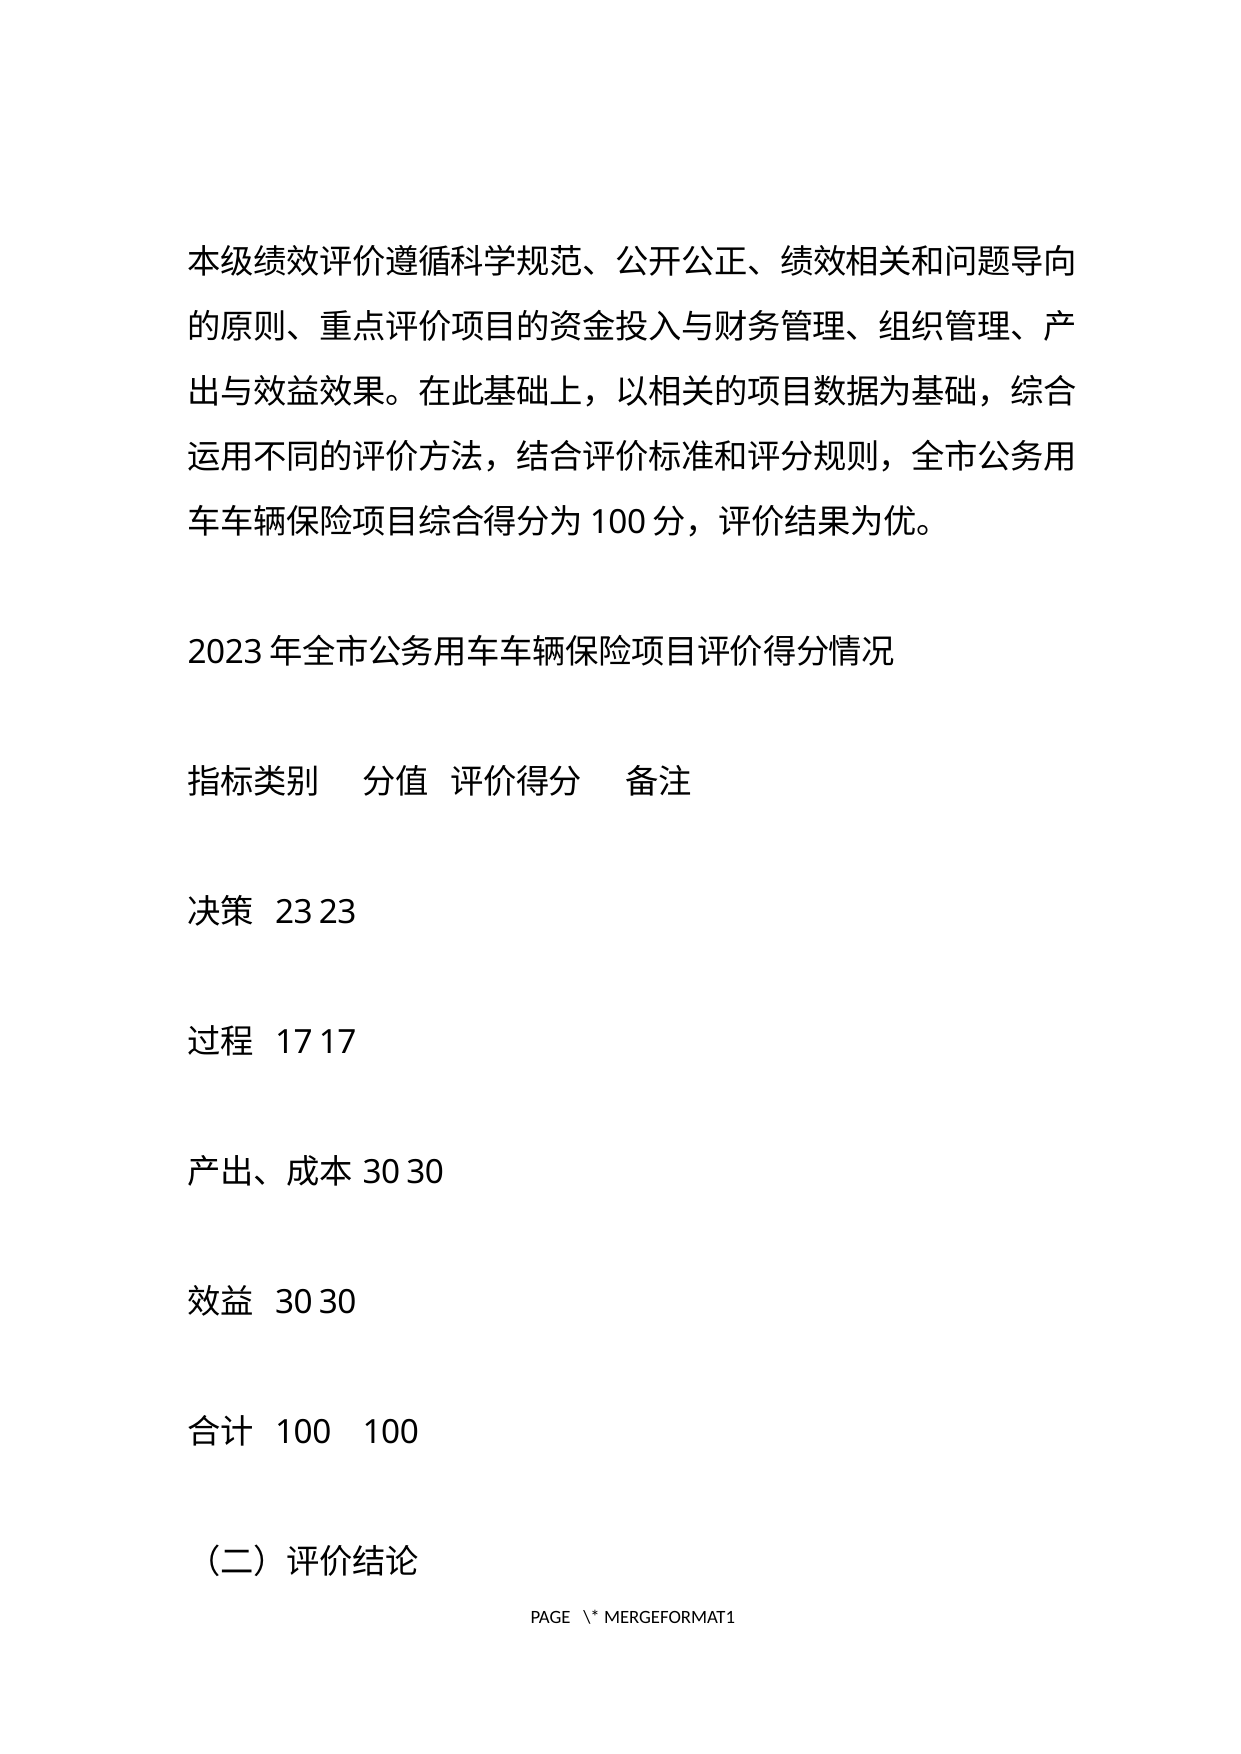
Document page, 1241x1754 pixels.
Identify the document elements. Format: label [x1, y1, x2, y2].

text [187, 162, 1078, 1592]
